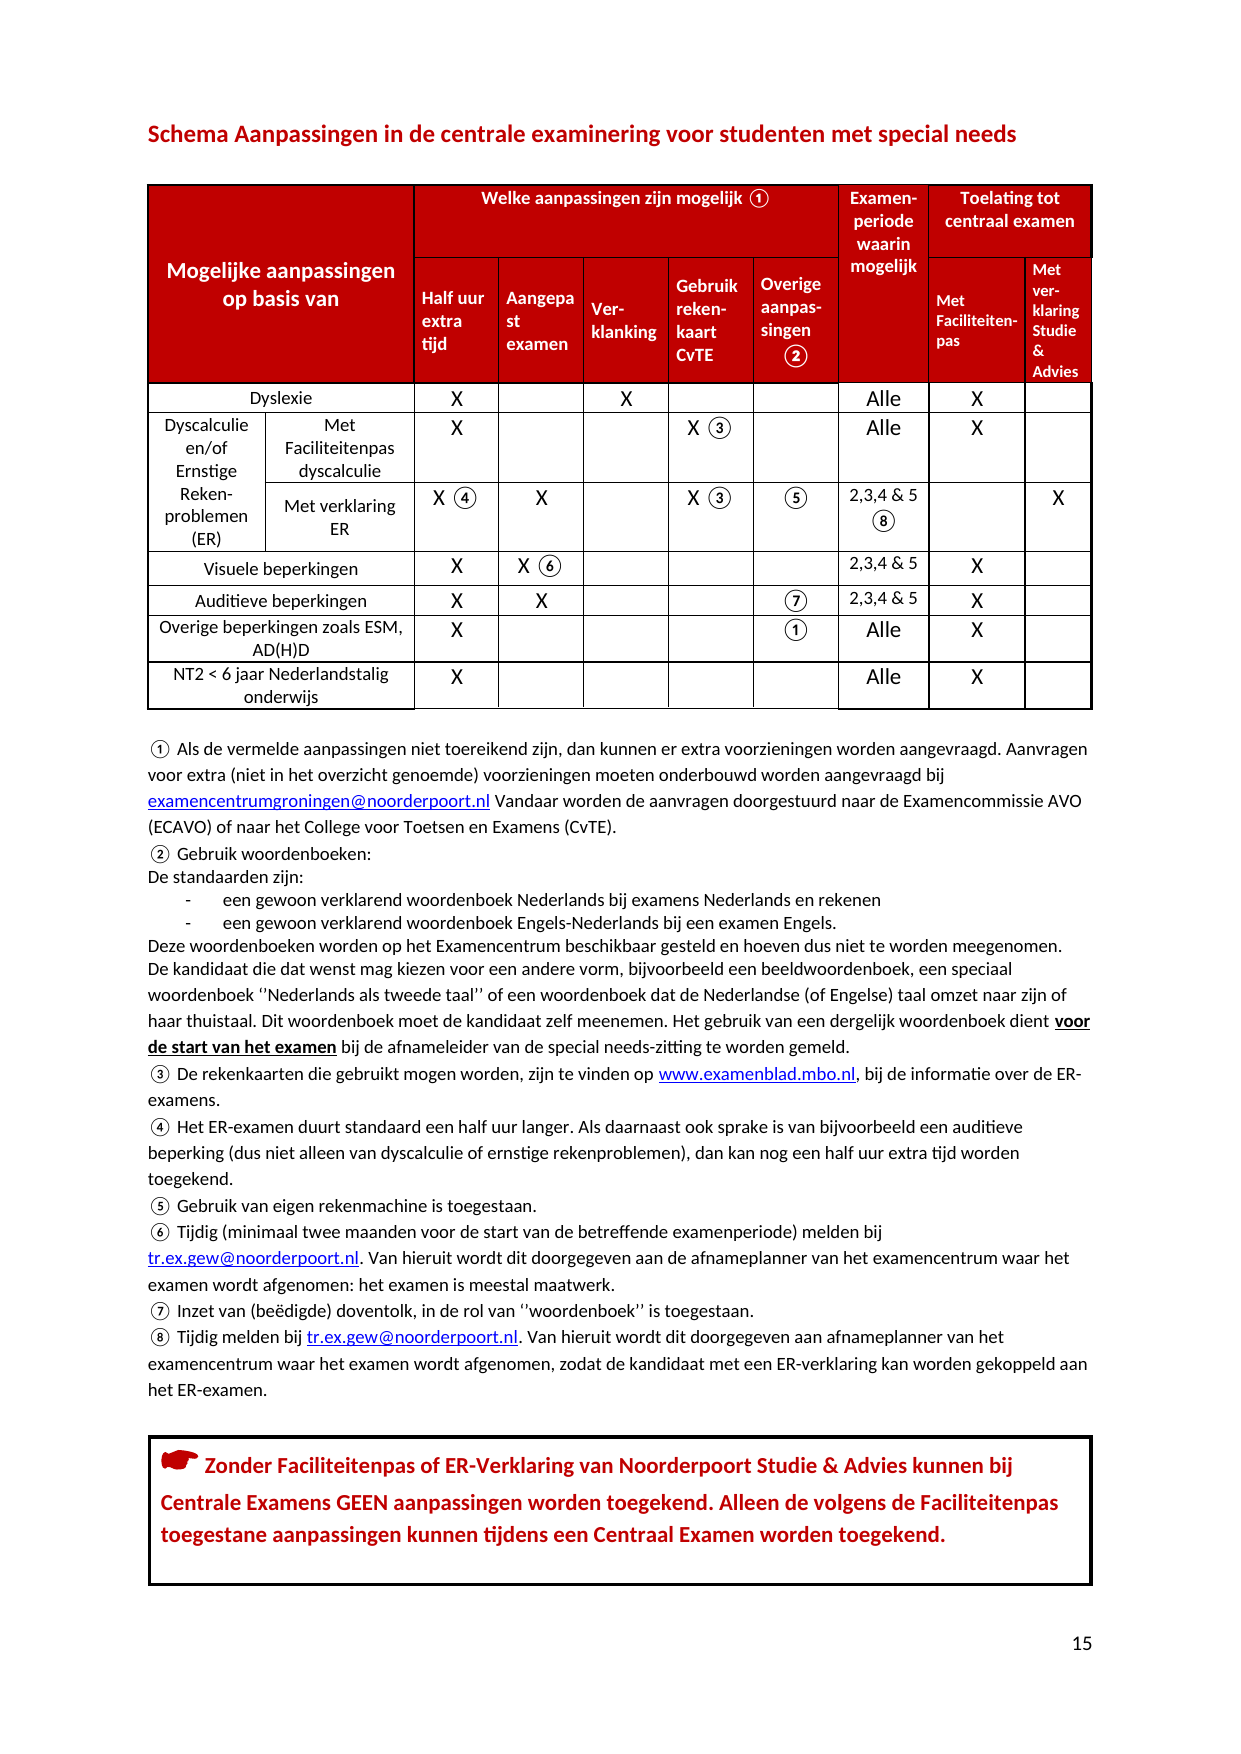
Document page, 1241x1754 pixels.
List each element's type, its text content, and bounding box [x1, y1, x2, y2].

table_cell X [415, 552, 498, 585]
table_cell Alle [839, 413, 928, 482]
text Schema Aanpassingen in de centrale examinering voor studenten met special needs [148, 118, 1092, 149]
table_cell Met Faciliteiten-pas [929, 258, 1024, 382]
text ⑤ Gebruik van eigen rekenmachine is toegestaan. [148, 1194, 1092, 1217]
table_cell X [415, 663, 499, 708]
table_cell Met ver-klaring Studie & Advies [1026, 258, 1091, 382]
table_cell Overige beperkingen zoals ESM, AD(H)D [149, 616, 414, 661]
table_cell [669, 663, 753, 708]
table_cell X [499, 483, 583, 551]
table_cell [1026, 616, 1090, 661]
table_cell NT2 < 6 jaar Nederlandstalig onderwijs [149, 663, 414, 708]
table_cell [669, 586, 753, 614]
table_cell ① [754, 616, 838, 661]
text ⑥ Tijdig (minimaal twee maanden voor de start van de betreffende examenperiode) melden bij tr.ex.gew@noorderpoort.nl. Van hieruit wordt dit doorgegeven aan de afnameplanner van het examencentrum waar het examen wordt afgenomen: het examen is meestal maatwerk. [148, 1220, 1092, 1296]
table_cell X ⑥ [499, 552, 583, 585]
table_cell X [499, 586, 583, 614]
table_cell [1026, 552, 1090, 585]
table_cell [584, 586, 668, 614]
table_cell X [415, 384, 498, 412]
table_header Welke aanpassingen zijn mogelijk ① [415, 186, 838, 257]
table_cell X ④ [415, 483, 498, 551]
table_header Zonder Faciliteitenpas of ER-Verklaring van Noorderpoort Studie & Advies kunnen bij Centrale Examens GEEN aanpassingen worden toegekend. Alleen de volgens de Faciliteitenpas toegestane aanpassingen kunnen tijdens een Centraal Examen worden toegekend. [151, 1439, 1089, 1583]
text De kandidaat die dat wenst mag kiezen voor een andere vorm, bijvoorbeeld een beeldwoordenboek, een speciaal woordenboek ‘’Nederlands als tweede taal’’ of een woordenboek dat de Nederlandse (of Engelse) taal omzet naar zijn of haar thuistaal. Dit woordenboek moet de kandidaat zelf meenemen. Het gebruik van een dergelijk woordenboek dient voor de start van het examen bij de afnameleider van de special needs-zitting te worden gemeld. [148, 957, 1092, 1059]
text ② Gebruik woordenboeken: [148, 842, 1092, 865]
table_cell X ③ [669, 483, 753, 551]
table_cell [669, 384, 753, 412]
table_cell [499, 384, 583, 412]
table_cell [499, 616, 583, 661]
table_cell X [415, 586, 498, 614]
text Deze woordenboeken worden op het Examencentrum beschikbaar gesteld en hoeven dus niet te worden meegenomen. [148, 934, 1092, 957]
text ① Als de vermelde aanpassingen niet toereikend zijn, dan kunnen er extra voorzieningen worden aangevraagd. Aanvragen voor extra (niet in het overzicht genoemde) voorzieningen moeten onderbouwd worden aangevraagd bij examencentrumgroningen@noorderpoort.nl Vandaar worden de aanvragen doorgestuurd naar de Examencommissie AVO (ECAVO) of naar het College voor Toetsen en Examens (CvTE). [148, 737, 1092, 839]
table_cell Met verklaring ER [266, 483, 414, 551]
table_cell X [930, 616, 1024, 661]
table_cell [753, 663, 838, 708]
table_cell [584, 552, 668, 585]
table_cell [584, 663, 669, 708]
table_cell X [930, 383, 1024, 412]
table_cell ⑦ [754, 586, 838, 614]
table_cell [584, 616, 668, 661]
text ④ Het ER-examen duurt standaard een half uur langer. Als daarnaast ook sprake is van bijvoorbeeld een auditieve beperking (dus niet alleen van dyscalculie of ernstige rekenproblemen), dan kan nog een half uur extra tijd worden toegekend. [148, 1115, 1092, 1190]
text ③ De rekenkaarten die gebruikt mogen worden, zijn te vinden op www.examenblad.mbo.nl, bij de informatie over de ER-examens. [148, 1062, 1092, 1111]
table_cell X ③ [669, 413, 753, 482]
table_cell 2,3,4 & 5 [839, 552, 928, 585]
table_cell [1026, 383, 1090, 412]
table_cell Gebruik reken-kaart CvTE [669, 258, 753, 382]
list een gewoon verklarend woordenboek Engels-Nederlands bij een examen Engels. [185, 911, 1092, 934]
table_cell X [930, 552, 1024, 585]
table_cell [1026, 586, 1090, 614]
table_cell Aangepast examen [499, 258, 583, 382]
table_cell X [930, 413, 1024, 482]
table_cell Dyscalculie en/of Ernstige Reken-problemen (ER) [149, 413, 265, 551]
table_cell Met Faciliteitenpas dyscalculie [266, 413, 414, 482]
table_header Mogelijke aanpassingen op basis van [149, 186, 413, 382]
table_cell [499, 413, 583, 482]
table_cell [669, 616, 753, 661]
text ⑧ Tijdig melden bij tr.ex.gew@noorderpoort.nl. Van hieruit wordt dit doorgegeven aan afnameplanner van het examencentrum waar het examen wordt afgenomen, zodat de kandidaat met een ER-verklaring kan worden gekoppeld aan het ER-examen. [148, 1326, 1092, 1401]
table_cell X [415, 616, 498, 661]
table_cell [1026, 663, 1090, 708]
table_cell X [930, 586, 1024, 614]
text ⑦ Inzet van (beëdigde) doventolk, in de rol van ‘’woordenboek’’ is toegestaan. [148, 1299, 1092, 1322]
table_cell Alle [839, 616, 928, 661]
table_cell Alle [839, 383, 928, 412]
list een gewoon verklarend woordenboek Nederlands bij examens Nederlands en rekenen [185, 888, 1092, 911]
table_cell [754, 552, 838, 585]
table_cell [754, 413, 838, 482]
table_cell X [930, 663, 1024, 708]
table_cell [584, 413, 668, 482]
table_cell Overige aanpas-singen ② [754, 258, 838, 382]
table_cell Alle [839, 663, 928, 708]
table_cell [499, 663, 584, 708]
table_cell Dyslexie [149, 384, 414, 412]
text De standaarden zijn: [148, 865, 1092, 888]
table_cell Visuele beperkingen [149, 552, 414, 585]
table_header Examen-periode waarin mogelijk [839, 185, 928, 382]
table_cell X [584, 384, 668, 412]
table_cell Auditieve beperkingen [149, 586, 414, 614]
table_cell [669, 552, 753, 585]
table_cell Ver-klanking [584, 258, 668, 382]
table_cell [1026, 413, 1090, 482]
table_cell [584, 483, 668, 551]
table_header Toelating tot centraal examen [929, 186, 1090, 257]
table_cell 2,3,4 & 5 ⑧ [839, 483, 928, 551]
table_cell X [1026, 483, 1090, 551]
table_cell Half uur extra tijd [415, 258, 498, 382]
table_cell [754, 384, 838, 412]
table_cell [930, 483, 1024, 551]
table_cell 2,3,4 & 5 [839, 586, 928, 614]
table_cell ⑤ [754, 483, 838, 551]
table_cell X [415, 413, 498, 482]
